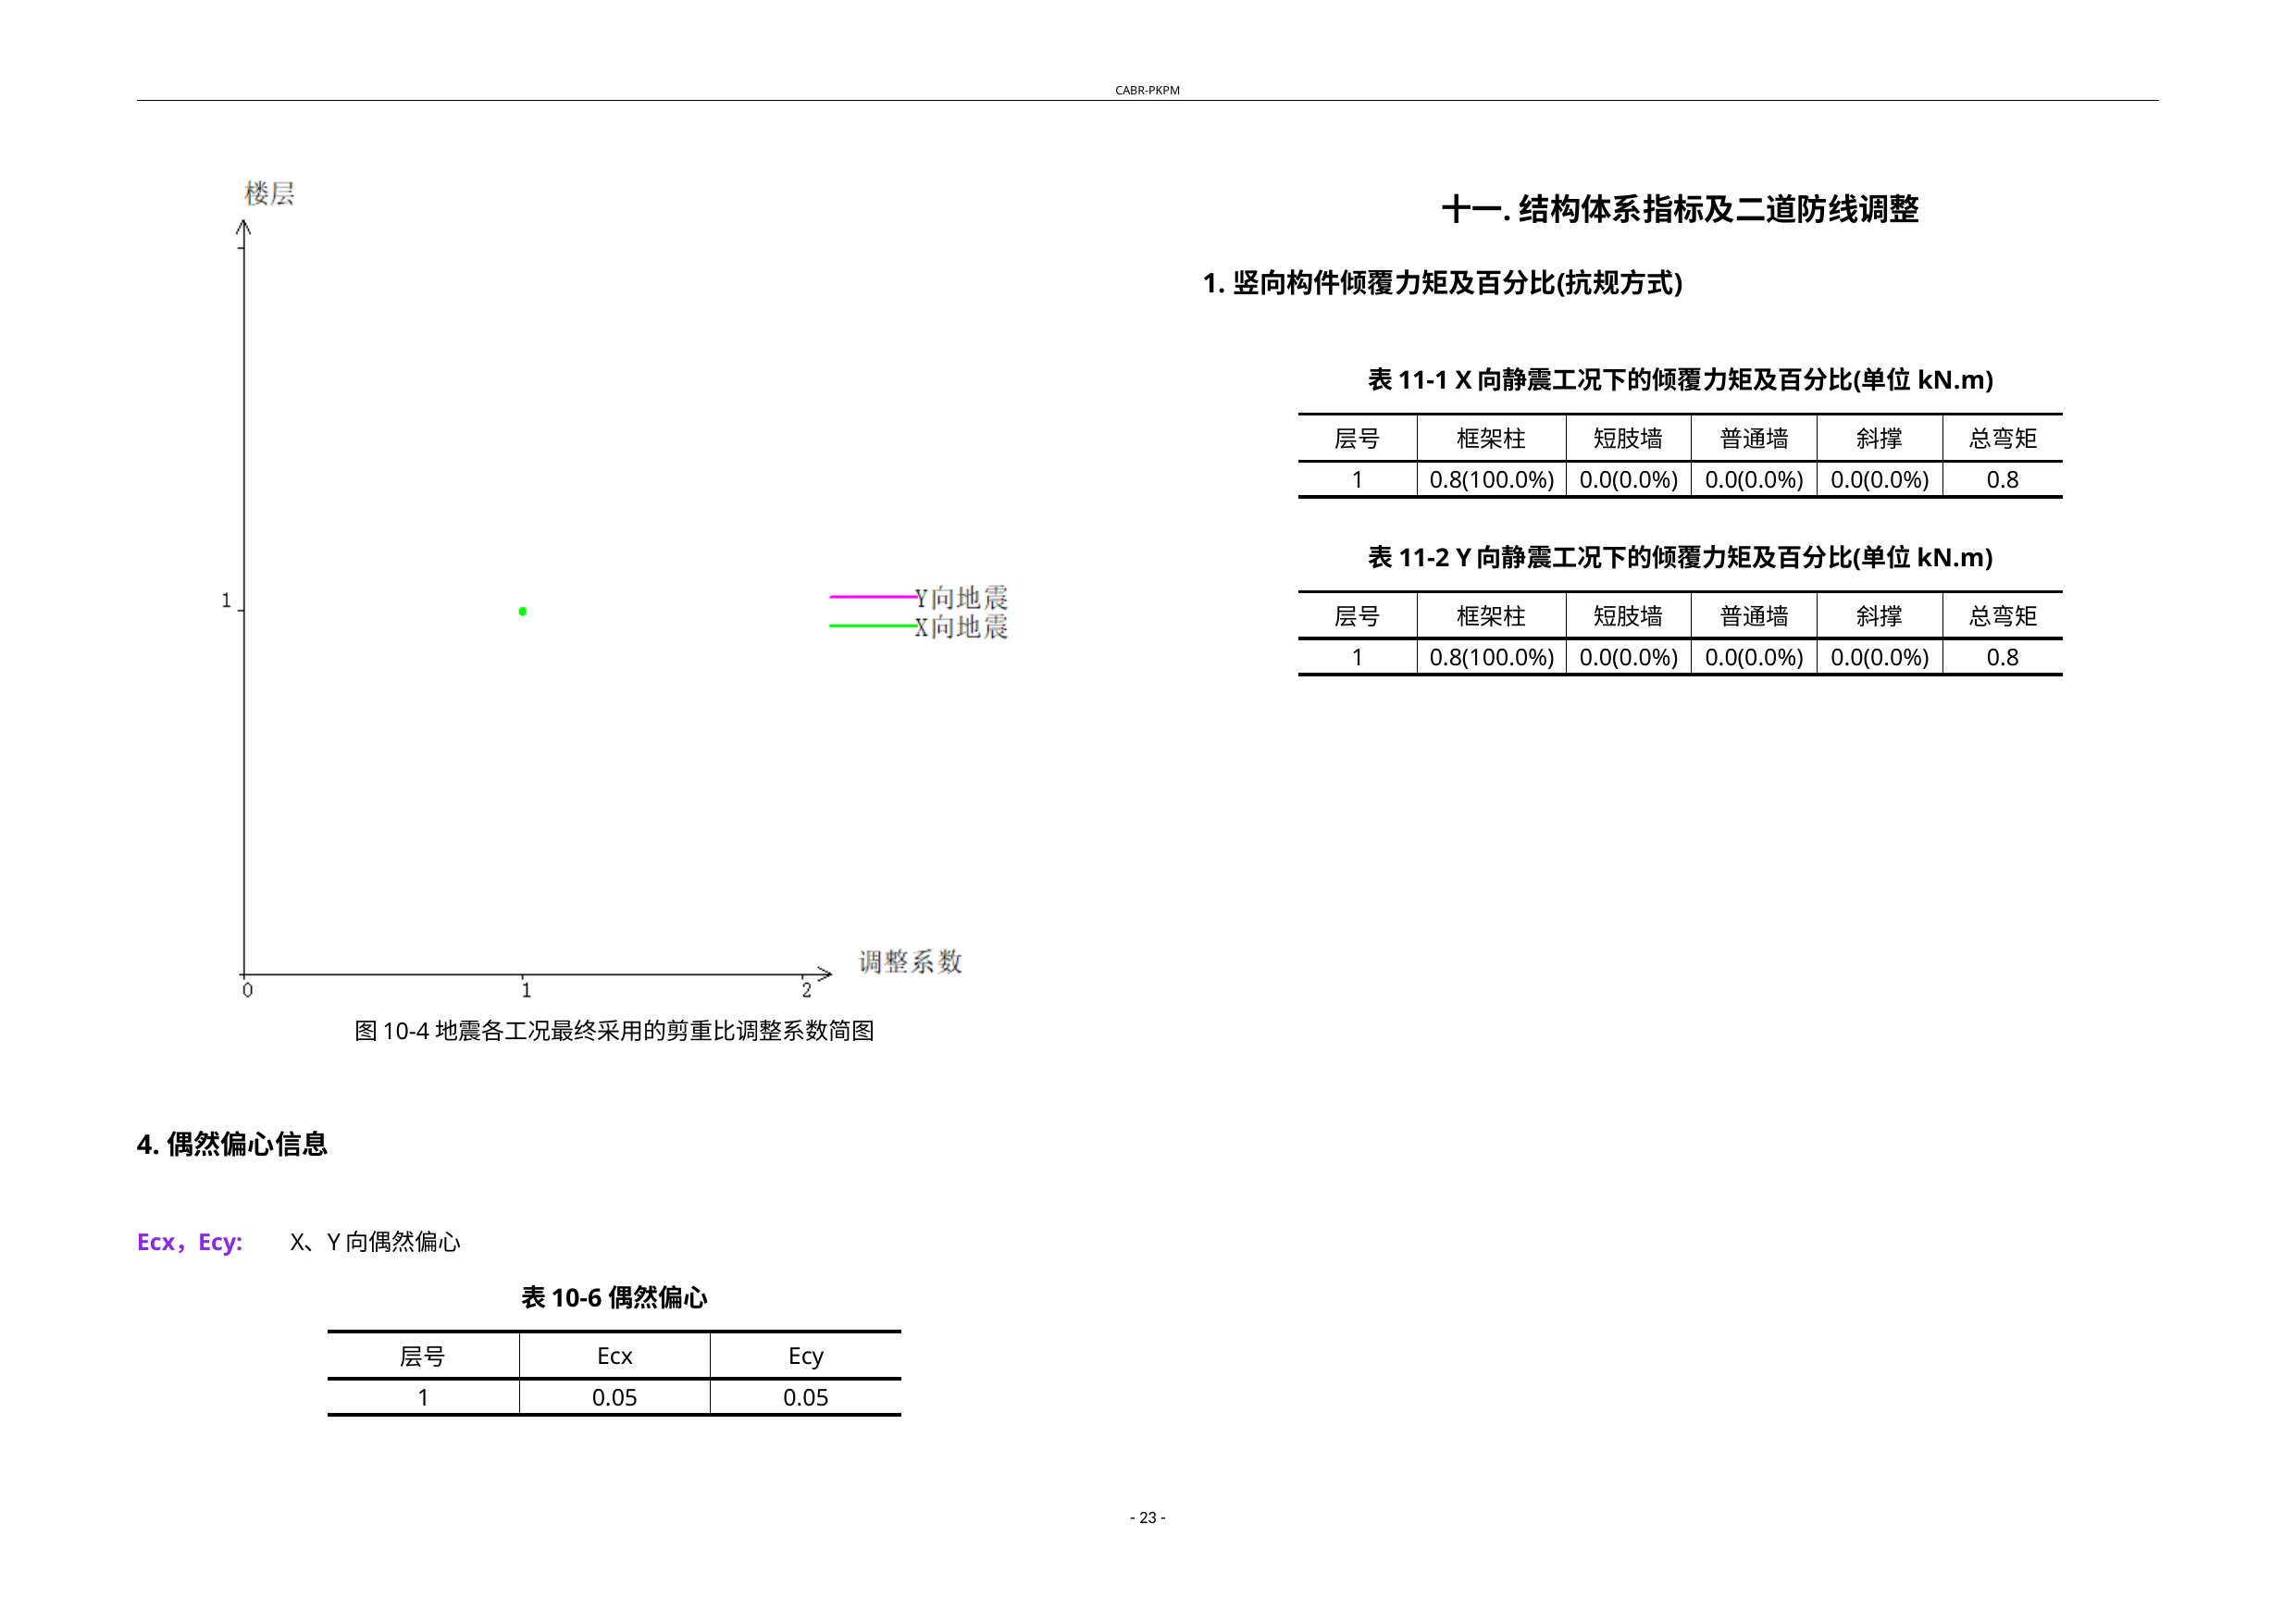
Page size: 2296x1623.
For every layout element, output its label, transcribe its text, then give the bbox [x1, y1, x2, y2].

table_cell 0.0(0.0%) [1818, 463, 1942, 495]
table_cell 1 [1298, 463, 1417, 495]
table_header 短肢墙 [1567, 593, 1691, 637]
table_header 框架柱 [1418, 593, 1566, 637]
table_header 层号 [1298, 593, 1417, 637]
table_header 斜撑 [1818, 415, 1942, 459]
text 图10-4 地震各工况最终采用的剪重比调整系数简图 [137, 1008, 1093, 1051]
table_header 层号 [1298, 415, 1417, 459]
table_cell 0.0(0.0%) [1567, 640, 1691, 673]
text 表11-2 Y向静震工况下的倾覆力矩及百分比(单位 kN.m) [1202, 534, 2159, 577]
text Ecx，Ecy: X、Y向偶然偏心 [137, 1219, 1093, 1262]
table_cell 0.8(100.0%) [1418, 463, 1566, 495]
table_header 普通墙 [1692, 415, 1817, 459]
table_cell 0.8(100.0%) [1418, 640, 1566, 673]
table_cell 0.8 [1943, 463, 2063, 495]
table_header 框架柱 [1418, 415, 1566, 459]
table_cell 0.8 [1943, 640, 2063, 673]
table_header 短肢墙 [1567, 415, 1691, 459]
table_header 总弯矩 [1943, 415, 2063, 459]
text 表11-1 X向静震工况下的倾覆力矩及百分比(单位 kN.m) [1202, 356, 2159, 400]
picture [205, 180, 1025, 1000]
table_header Ecx [520, 1333, 710, 1377]
table_cell 0.0(0.0%) [1818, 640, 1942, 673]
table_cell 0.0(0.0%) [1692, 463, 1817, 495]
text 表10-6 偶然偏心 [137, 1274, 1093, 1318]
table_header 总弯矩 [1943, 593, 2063, 637]
table_header Ecy [711, 1333, 901, 1377]
table_header 层号 [328, 1333, 519, 1377]
table_cell 0.05 [711, 1381, 901, 1413]
title 十一. 结构体系指标及二道防线调整 [1202, 180, 2159, 234]
table_cell 0.0(0.0%) [1567, 463, 1691, 495]
table_cell 1 [328, 1381, 519, 1413]
subtitle 1. 竖向构件倾覆力矩及百分比(抗规方式) [1202, 259, 2159, 303]
table_cell 1 [1298, 640, 1417, 673]
table_cell 0.0(0.0%) [1692, 640, 1817, 673]
table_cell 0.05 [520, 1381, 710, 1413]
table_header 斜撑 [1818, 593, 1942, 637]
table_header 普通墙 [1692, 593, 1817, 637]
subtitle 4. 偶然偏心信息 [137, 1121, 1093, 1165]
